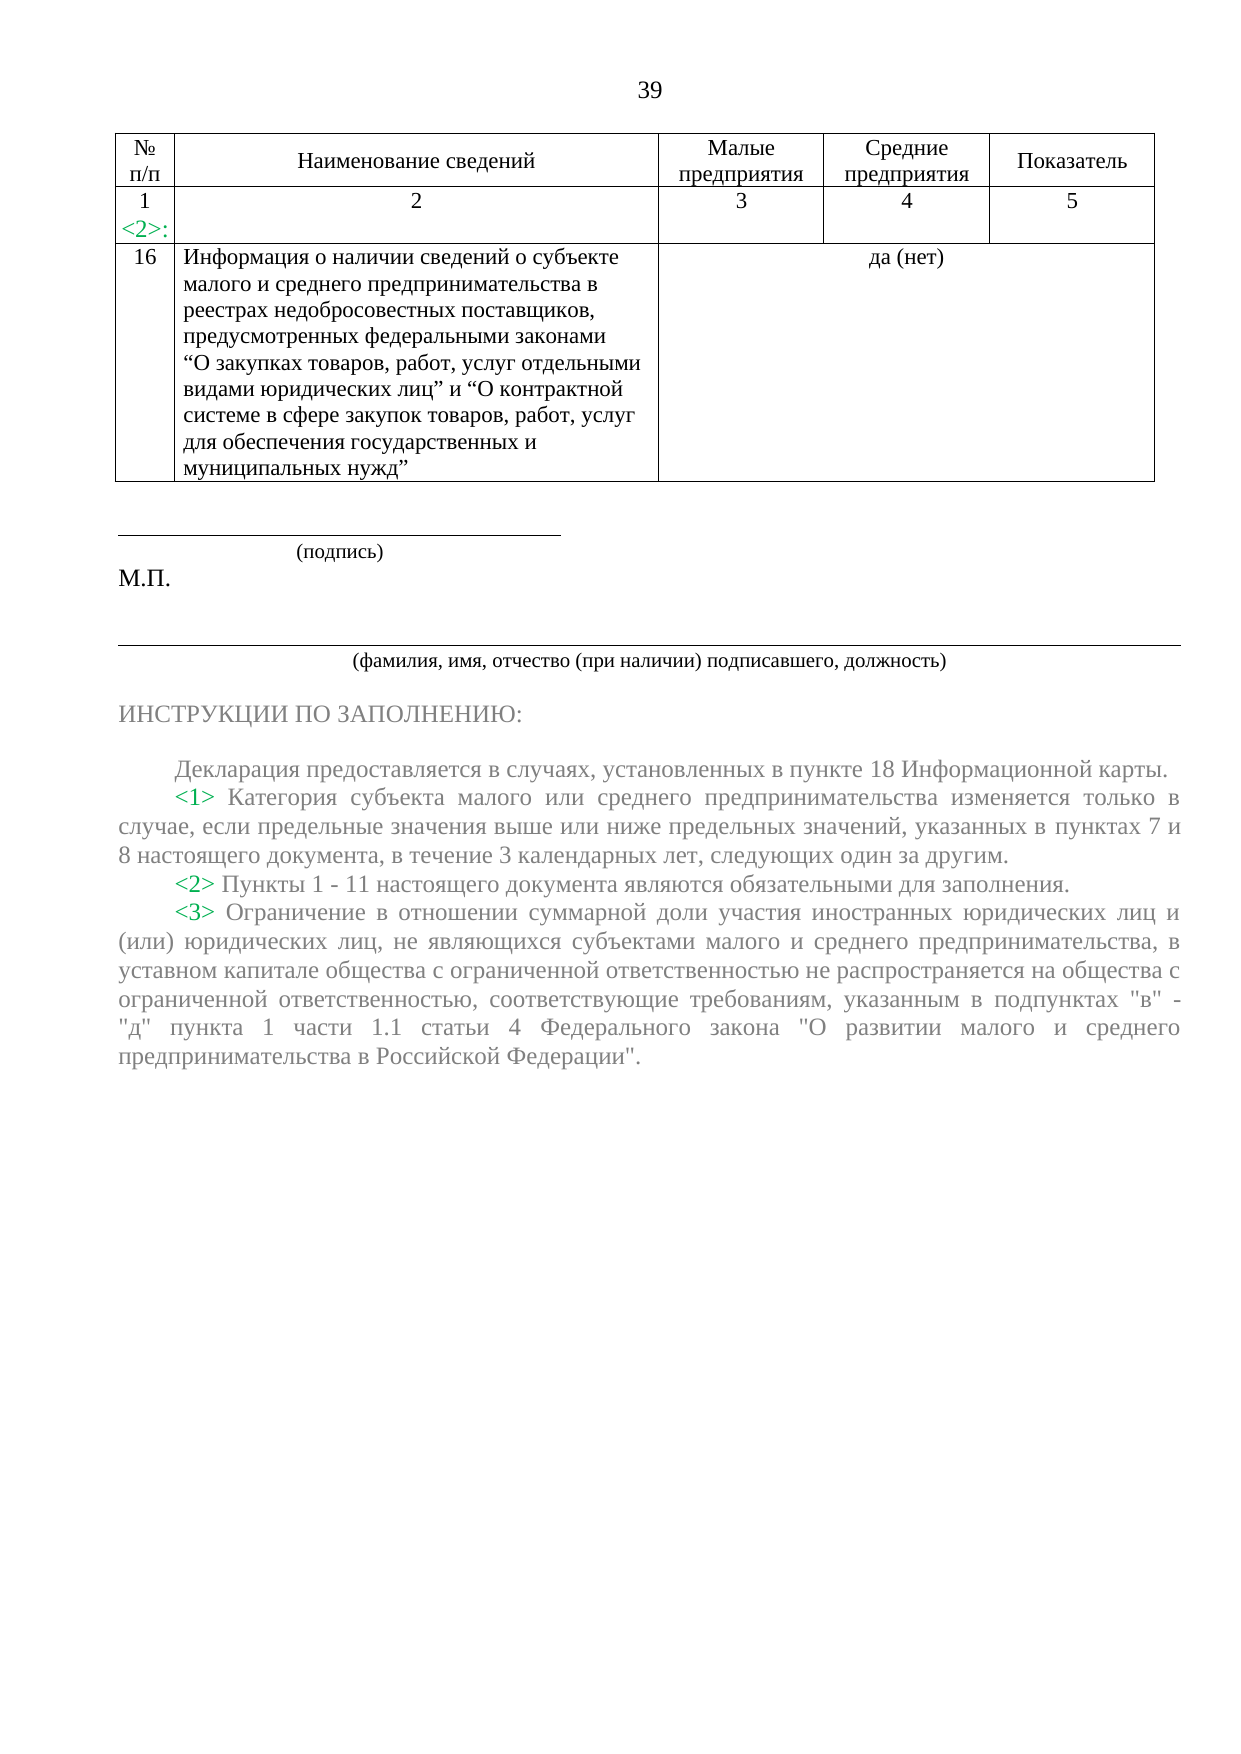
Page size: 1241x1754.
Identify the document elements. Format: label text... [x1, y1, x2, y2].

table_header Показатель [990, 134, 1154, 186]
text ИНСТРУКЦИИ ПО ЗАПОЛНЕНИЮ: [118, 699, 1181, 727]
text (подпись) [118, 536, 561, 563]
table_cell 16 [116, 244, 174, 481]
table_cell 1 <2>: [116, 187, 174, 242]
table_cell да (нет) [659, 244, 1154, 481]
text Декларация предоставляется в случаях, установленных в пункте 18 Информационной карты. [118, 754, 1181, 782]
text <2> Пункты 1 - 11 настоящего документа являются обязательными для заполнения. [118, 869, 1181, 897]
table_cell 5 [990, 187, 1154, 242]
table_header Средние предприятия [824, 134, 989, 186]
table_header № п/п [116, 134, 174, 186]
text М.П. [118, 563, 1181, 591]
table_header Наименование сведений [175, 134, 658, 186]
text <3> Ограничение в отношении суммарной доли участия иностранных юридических лиц и (или) юридических лиц, не являющихся субъектами малого и среднего предпринимательства, в уставном капитале общества с ограниченной ответственностью не распространяется на общества с ограниченной ответственностью, соответствующие требованиям, указанным в подпунктах "в" - "д" пункта 1 части 1.1 статьи 4 Федерального закона "О развитии малого и среднего предпринимательства в Российской Федерации". [118, 897, 1181, 1070]
table_cell 3 [659, 187, 823, 242]
table_cell 4 [824, 187, 989, 242]
table_header Малые предприятия [659, 134, 823, 186]
text <1> Категория субъекта малого или среднего предпринимательства изменяется только в случае, если предельные значения выше или ниже предельных значений, указанных в пунктах 7 и 8 настоящего документа, в течение 3 календарных лет, следующих один за другим. [118, 782, 1181, 869]
table_cell 2 [175, 187, 658, 242]
text (фамилия, имя, отчество (при наличии) подписавшего, должность) [118, 646, 1181, 672]
table_cell Информация о наличии сведений о субъекте малого и среднего предпринимательства в реестрах недобросовестных поставщиков, предусмотренных федеральными законами “О закупках товаров, работ, услуг отдельными видами юридических лиц” и “О контрактной системе в сфере закупок товаров, работ, услуг для обеспечения государственных и муниципальных нужд” [175, 244, 658, 481]
